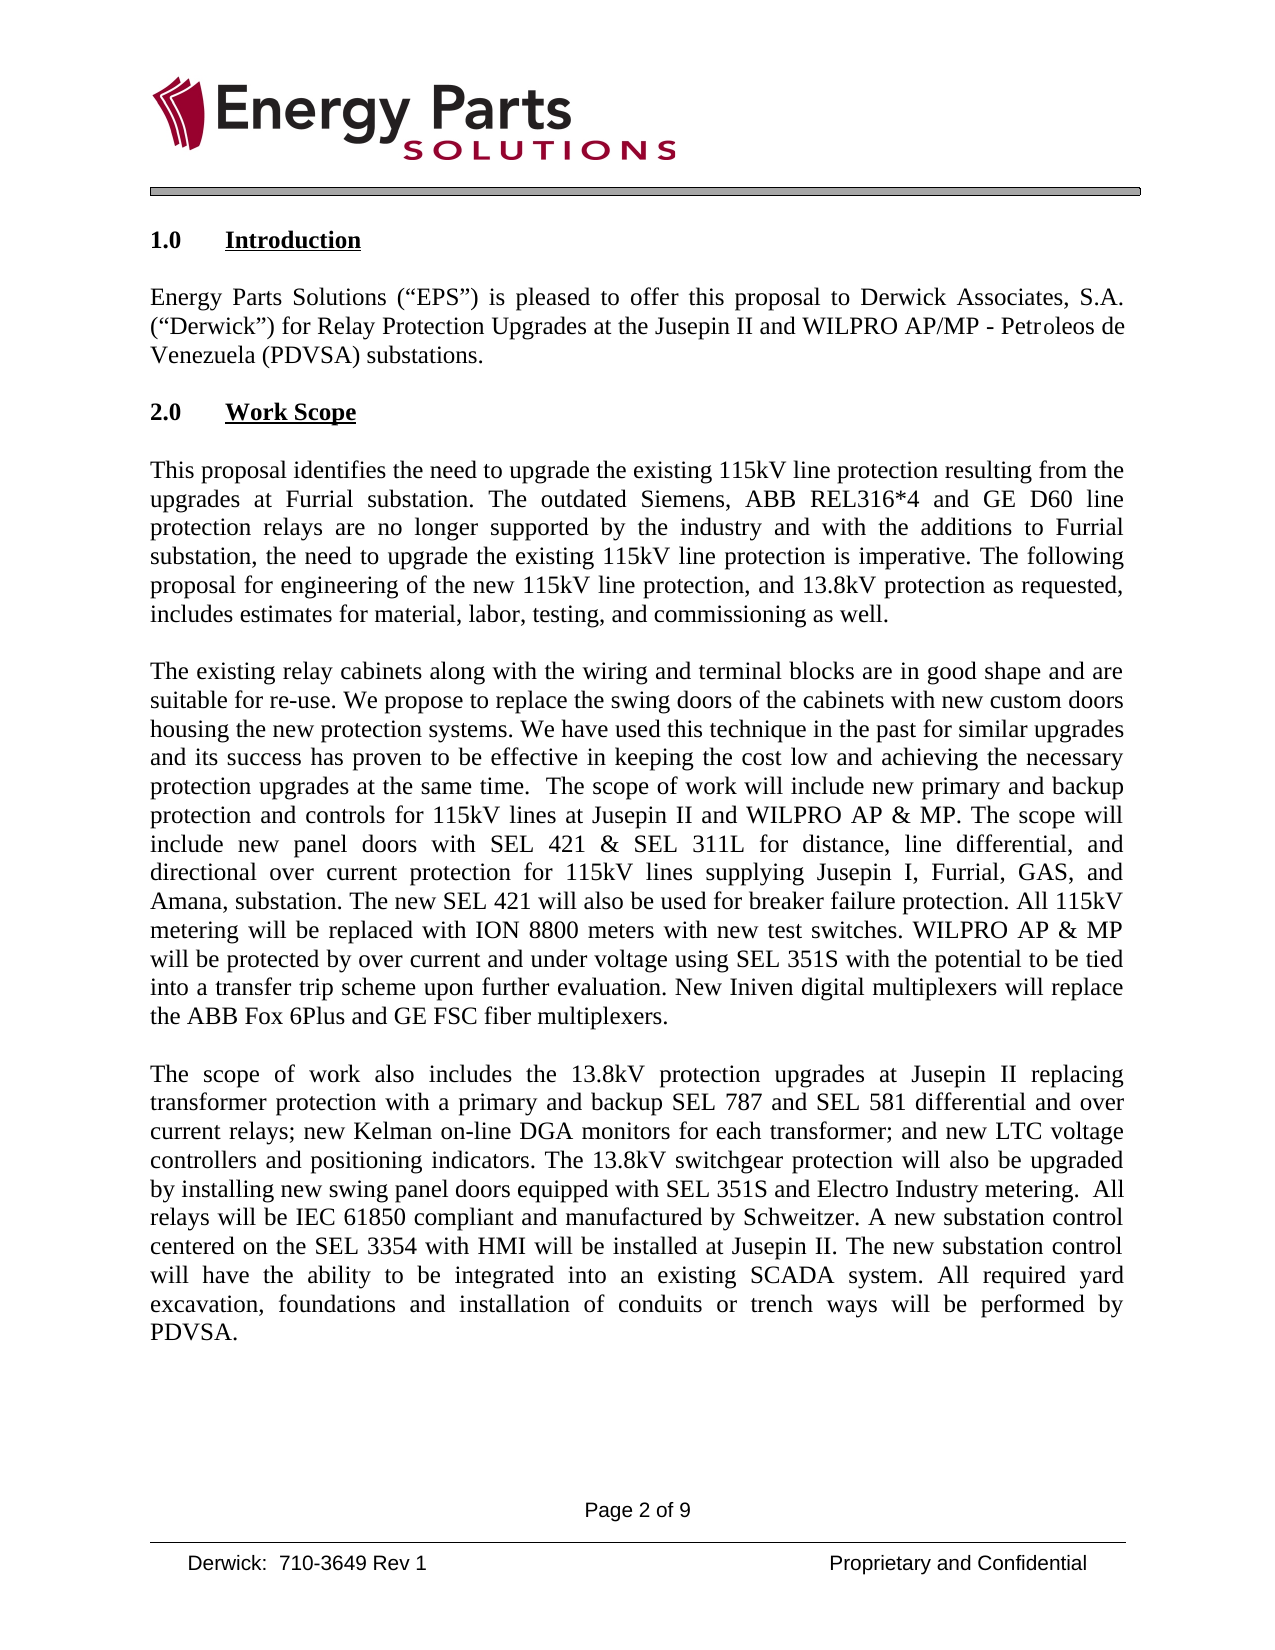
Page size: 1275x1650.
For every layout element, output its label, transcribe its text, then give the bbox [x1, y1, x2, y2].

text The scope of work also includes the 13.8kV protection upgrades at Jusepin II replacing transformer protection with a primary and backup SEL 787 and SEL 581 differential and over current relays; new Kelman on-line DGA monitors for each transformer; and new LTC voltage controllers and positioning indicators. The 13.8kV switchgear protection will also be upgraded by installing new swing panel doors equipped with SEL 351S and Electro Industry metering. All relays will be IEC 61850 compliant and manufactured by Schweitzer. A new substation control centered on the SEL 3354 with HMI will be installed at Jusepin II. The new substation control will have the ability to be integrated into an existing SCADA system. All required yard excavation, foundations and installation of conduits or trench ways will be performed by PDVSA. [150, 1059, 1125, 1346]
text Energy Parts Solutions (“EPS”) is pleased to offer this proposal to Derwick Associates, S.A. (“Derwick”) for Relay Protection Upgrades at the Jusepin II and WILPRO AP/MP - Petroleos de Venezuela (PDVSA) substations. [150, 282, 1125, 369]
list Introduction [150, 225, 1125, 254]
list Work Scope [150, 397, 1125, 426]
text This proposal identifies the need to upgrade the existing 115kV line protection resulting from the upgrades at Furrial substation. The outdated Siemens, ABB REL316*4 and GE D60 line protection relays are no longer supported by the industry and with the additions to Furrial substation, the need to upgrade the existing 115kV line protection is imperative. The following proposal for engineering of the new 115kV line protection, and 13.8kV protection as requested, includes estimates for material, labor, testing, and commissioning as well. [150, 455, 1125, 627]
picture [150, 75, 675, 160]
text The existing relay cabinets along with the wiring and terminal blocks are in good shape and are suitable for re-use. We propose to replace the swing doors of the cabinets with new custom doors housing the new protection systems. We have used this technique in the past for similar upgrades and its success has proven to be effective in keeping the cost low and achieving the necessary protection upgrades at the same time. The scope of work will include new primary and backup protection and controls for 115kV lines at Jusepin II and WILPRO AP & MP. The scope will include new panel doors with SEL 421 & SEL 311L for distance, line differential, and directional over current protection for 115kV lines supplying Jusepin I, Furrial, GAS, and Amana, substation. The new SEL 421 will also be used for breaker failure protection. All 115kV metering will be replaced with ION 8800 meters with new test switches. WILPRO AP & MP will be protected by over current and under voltage using SEL 351S with the potential to be tied into a transfer trip scheme upon further evaluation. New Iniven digital multiplexers will replace the ABB Fox 6Plus and GE FSC fiber multiplexers. [150, 656, 1125, 1030]
